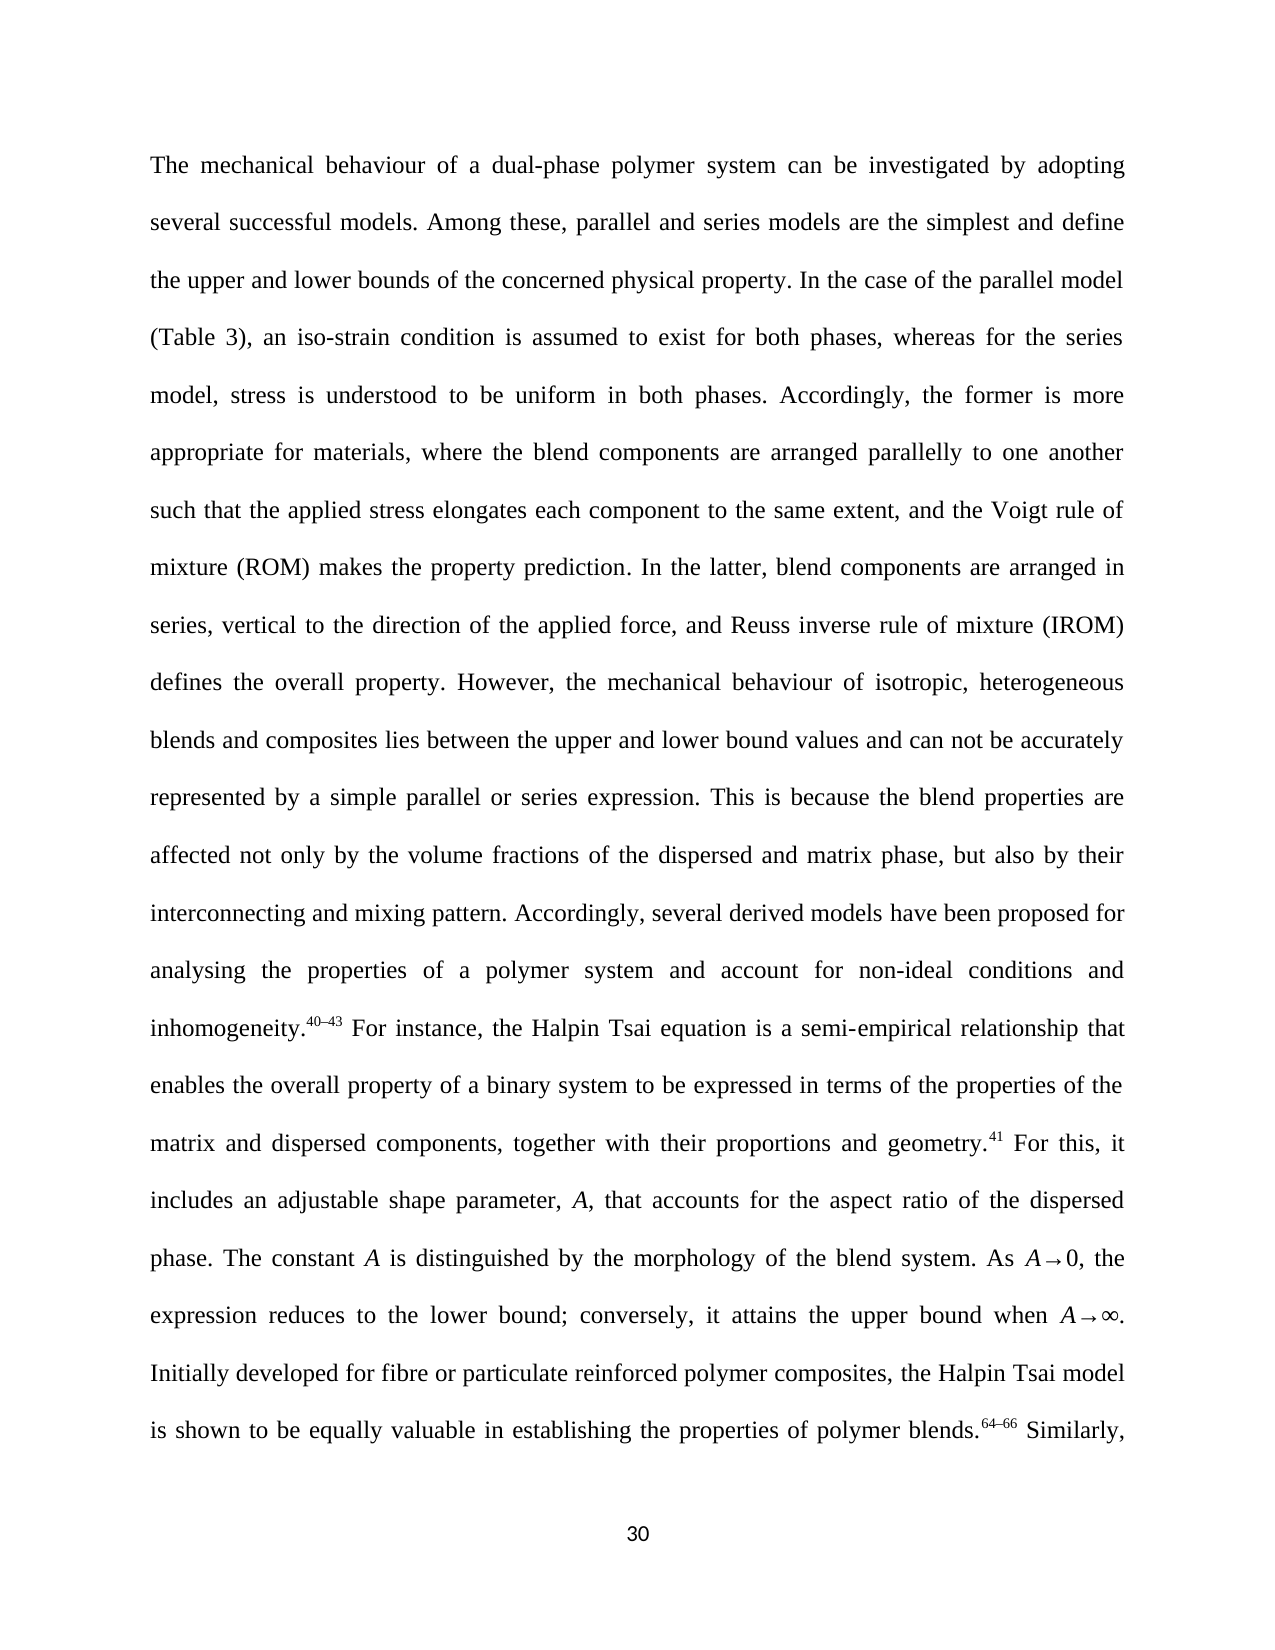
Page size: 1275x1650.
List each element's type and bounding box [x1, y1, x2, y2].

text [150, 150, 1125, 1444]
